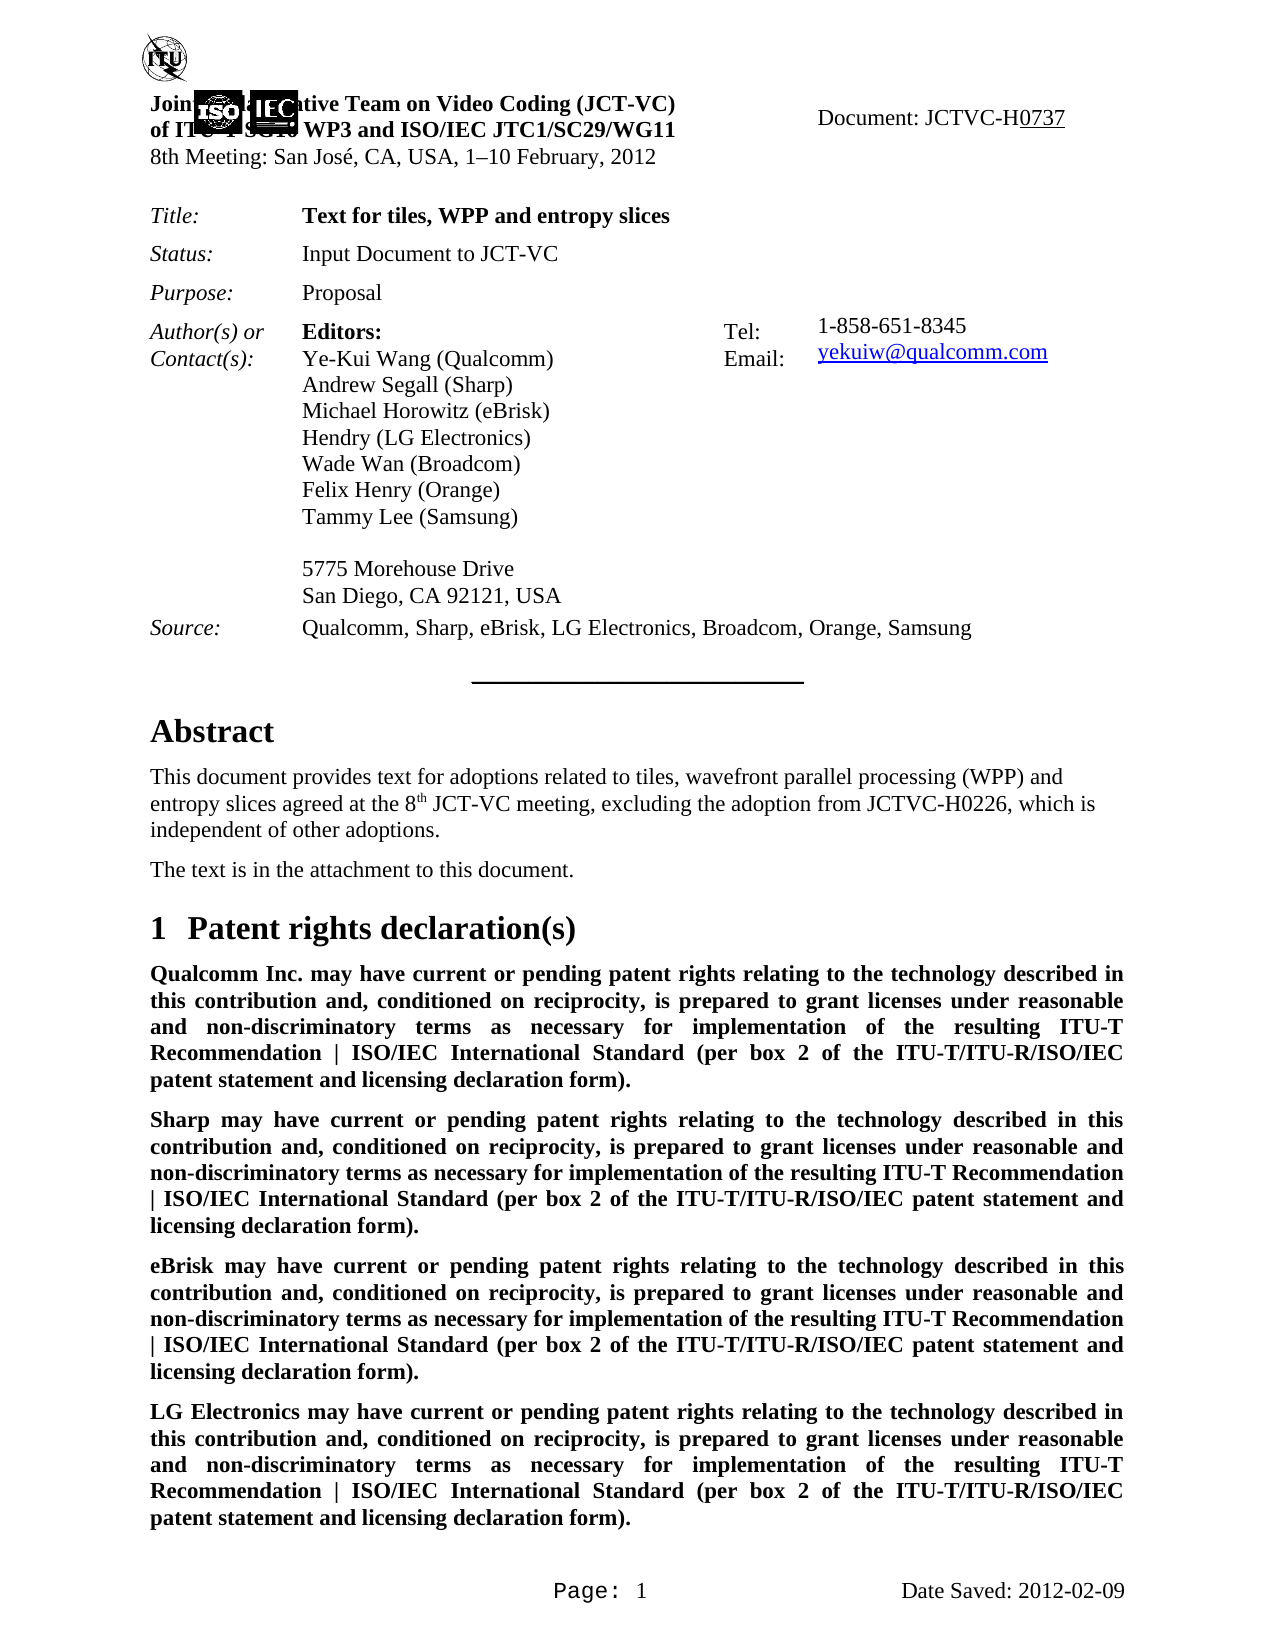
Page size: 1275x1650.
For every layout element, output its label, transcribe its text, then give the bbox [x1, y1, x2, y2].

table_cell Proposal [291, 273, 1136, 312]
text The text is in the attachment to this document. [150, 857, 1125, 883]
subtitle Abstract [150, 711, 1125, 749]
table_header Text for tiles, WPP and entropy slices [291, 195, 1136, 234]
table_cell Purpose: [139, 273, 291, 312]
text _____________________________ [150, 659, 1125, 686]
table_cell Editors: Ye-Kui Wang (Qualcomm) Andrew Segall (Sharp) Michael Horowitz (eBrisk) Hendry (LG Electronics) Wade Wan (Broadcom) Felix Henry (Orange) Tammy Lee (Samsung) 5775 Morehouse Drive San Diego, CA 92121, USA [291, 312, 712, 608]
text LG Electronics may have current or pending patent rights relating to the technology described in this contribution and, conditioned on reciprocity, is prepared to grant licenses under reasonable and non-discriminatory terms as necessary for implementation of the resulting ITU-T Recommendation | ISO/IEC International Standard (per box 2 of the ITU-T/ITU-R/ISO/IEC patent statement and licensing declaration form). [150, 1398, 1125, 1530]
subtitle Patent rights declaration(s) [150, 908, 1125, 946]
text This document provides text for adoptions related to tiles, wavefront parallel processing (WPP) and entropy slices agreed at the 8th JCT-VC meeting, excluding the adoption from JCTVC-H0226, which is independent of other adoptions. [150, 763, 1125, 842]
text Sharp may have current or pending patent rights relating to the technology described in this contribution and, conditioned on reciprocity, is prepared to grant licenses under reasonable and non-discriminatory terms as necessary for implementation of the resulting ITU-T Recommendation | ISO/IEC International Standard (per box 2 of the ITU-T/ITU-R/ISO/IEC patent statement and licensing declaration form). [150, 1106, 1125, 1238]
text Qualcomm Inc. may have current or pending patent rights relating to the technology described in this contribution and, conditioned on reciprocity, is prepared to grant licenses under reasonable and non-discriminatory terms as necessary for implementation of the resulting ITU-T Recommendation | ISO/IEC International Standard (per box 2 of the ITU-T/ITU-R/ISO/IEC patent statement and licensing declaration form). [150, 960, 1125, 1092]
table_header Document: JCTVC-H0737 [806, 90, 1136, 169]
table_cell Qualcomm, Sharp, eBrisk, LG Electronics, Broadcom, Orange, Samsung [291, 608, 1136, 647]
table_cell Input Document to JCT-VC [291, 234, 1136, 273]
picture [194, 90, 243, 134]
table_cell Tel: Email: [713, 312, 806, 608]
text eBrisk may have current or pending patent rights relating to the technology described in this contribution and, conditioned on reciprocity, is prepared to grant licenses under reasonable and non-discriminatory terms as necessary for implementation of the resulting ITU-T Recommendation | ISO/IEC International Standard (per box 2 of the ITU-T/ITU-R/ISO/IEC patent statement and licensing declaration form). [150, 1252, 1125, 1384]
table_cell Author(s) or Contact(s): [139, 312, 291, 608]
picture [250, 90, 299, 134]
table_cell 1-858-651-8345 yekuiw@qualcomm.com [806, 312, 1136, 608]
table_header Title: [139, 195, 291, 234]
table_header Joint Collaborative Team on Video Coding (JCT-VC) of ITU-T SG16 WP3 and ISO/IEC JTC1/SC29/WG11 8th Meeting: San José, CA, USA, 1–10 February, 2012 [139, 90, 806, 169]
table_cell Source: [139, 608, 291, 647]
table_cell Status: [139, 234, 291, 273]
